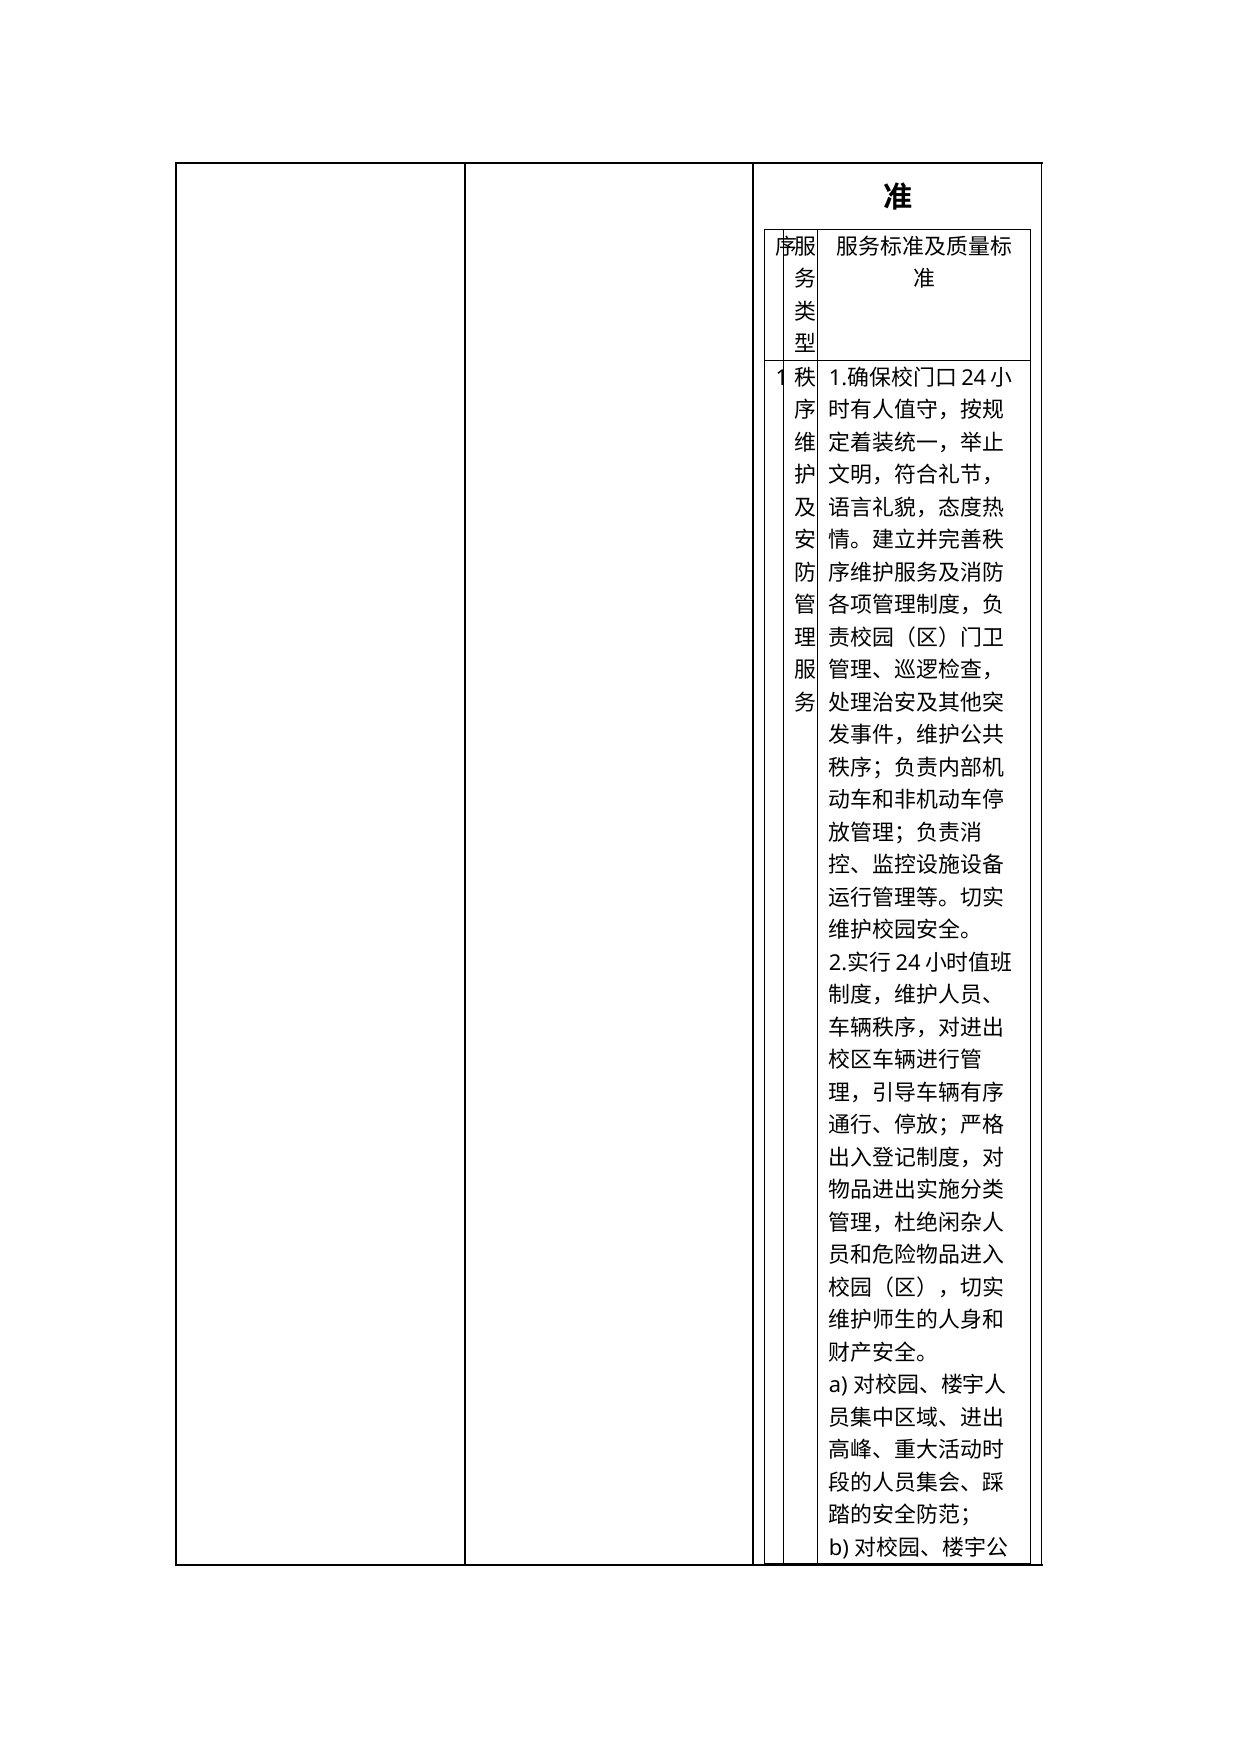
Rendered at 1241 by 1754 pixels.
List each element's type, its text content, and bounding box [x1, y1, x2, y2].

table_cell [754, 164, 1041, 1564]
table_cell 1 [177, 164, 464, 1564]
table_cell ★ [466, 164, 752, 1564]
